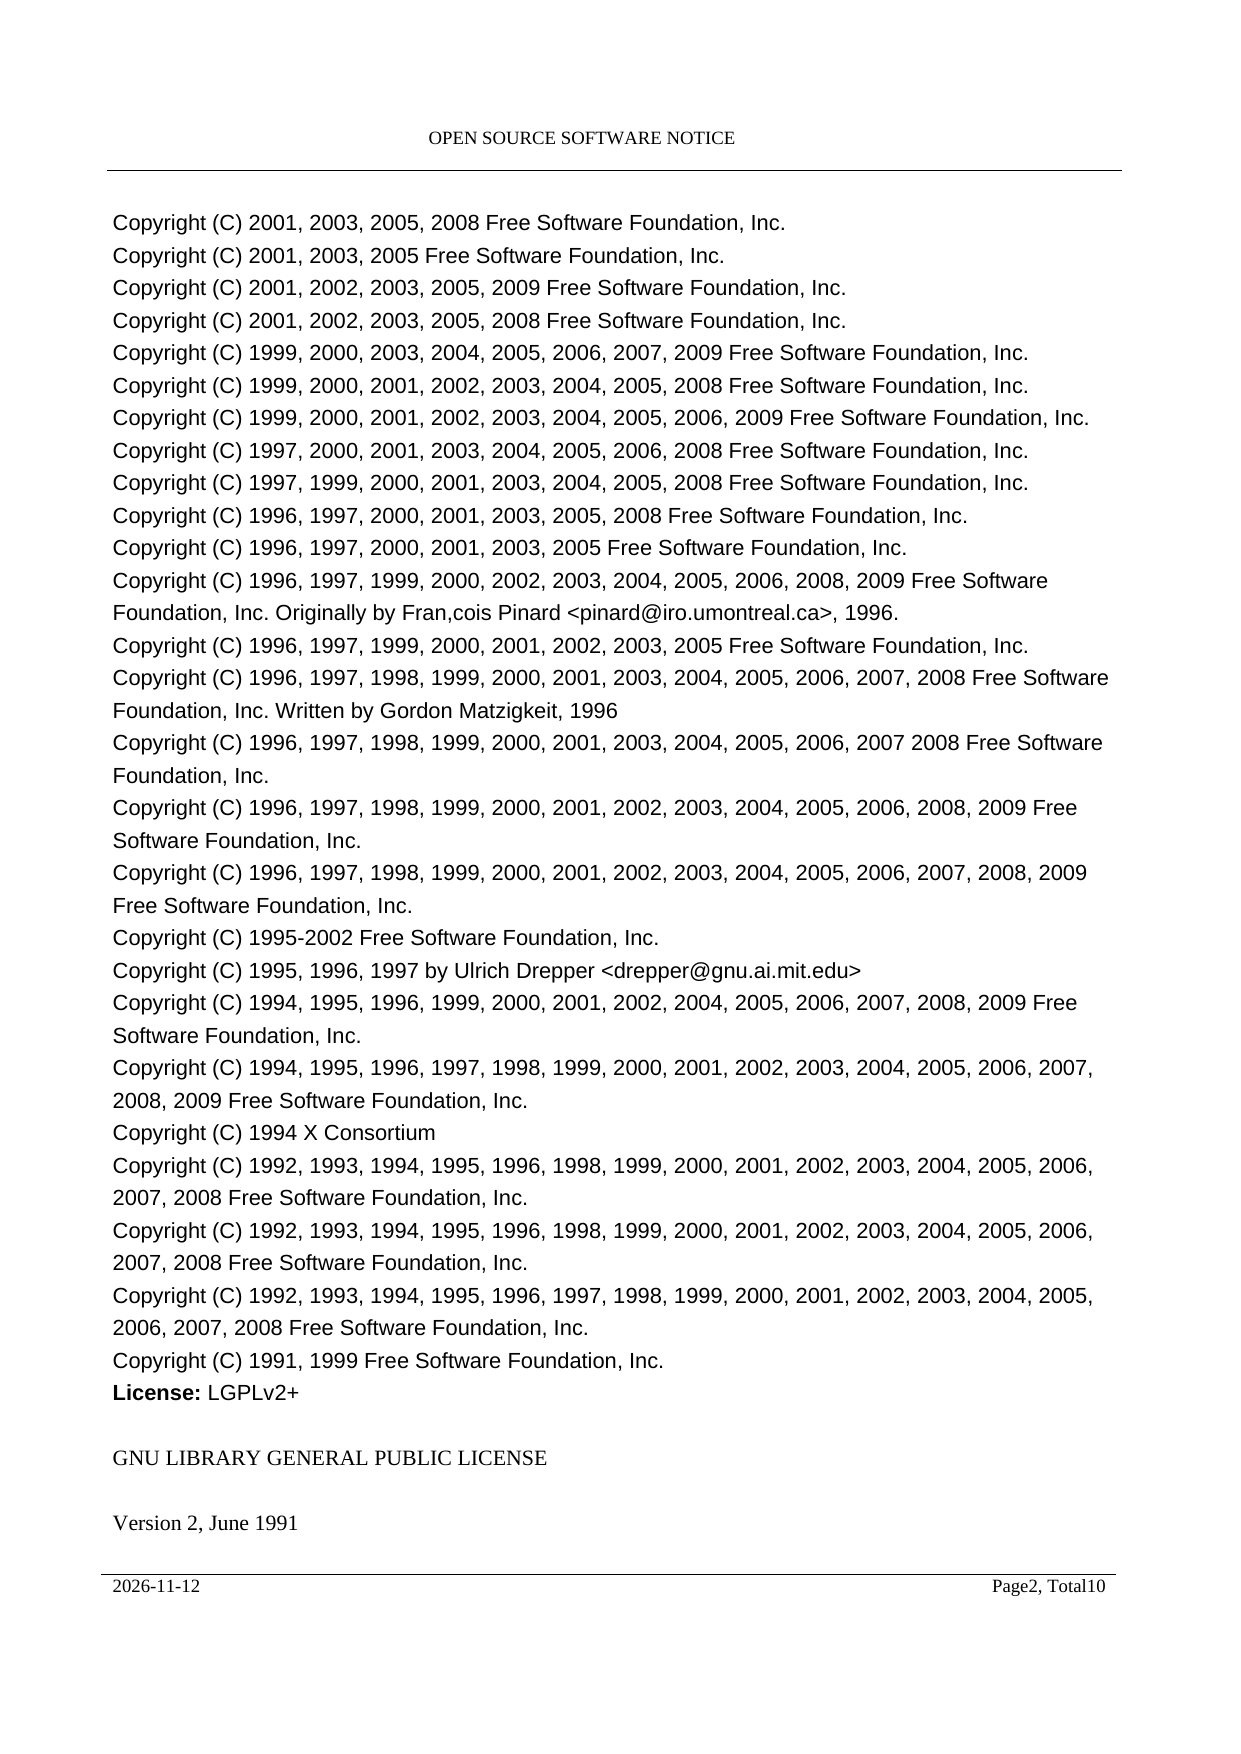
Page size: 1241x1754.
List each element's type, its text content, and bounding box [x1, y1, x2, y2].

text Copyright (C) 1992, 1993, 1994, 1995, 1996, 1998, 1999, 2000, 2001, 2002, 2003, 2004, 2005, 2006, 2007, 2008 Free Software Foundation, Inc. [112, 1214, 1128, 1279]
text Copyright (C) 1991, 1999 Free Software Foundation, Inc. [112, 1344, 1128, 1376]
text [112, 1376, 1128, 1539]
text Copyright (C) 1996, 1997, 2000, 2001, 2003, 2005 Free Software Foundation, Inc. [112, 531, 1128, 564]
text Copyright (C) 2001, 2002, 2003, 2005, 2008 Free Software Foundation, Inc. [112, 304, 1128, 336]
text Copyright (C) 1996, 1997, 1998, 1999, 2000, 2001, 2003, 2004, 2005, 2006, 2007 2008 Free Software Foundation, Inc. [112, 726, 1128, 791]
text Copyright (C) 1997, 2000, 2001, 2003, 2004, 2005, 2006, 2008 Free Software Foundation, Inc. [112, 434, 1128, 466]
text Copyright (C) 1999, 2000, 2001, 2002, 2003, 2004, 2005, 2008 Free Software Foundation, Inc. [112, 369, 1128, 401]
text Copyright (C) 1999, 2000, 2003, 2004, 2005, 2006, 2007, 2009 Free Software Foundation, Inc. [112, 336, 1128, 369]
text Copyright (C) 1997, 1999, 2000, 2001, 2003, 2004, 2005, 2008 Free Software Foundation, Inc. [112, 466, 1128, 499]
text Copyright (C) 1995-2002 Free Software Foundation, Inc. [112, 921, 1128, 954]
text Copyright (C) 1994 X Consortium [112, 1116, 1128, 1149]
text Copyright (C) 1996, 1997, 1999, 2000, 2001, 2002, 2003, 2005 Free Software Foundation, Inc. [112, 629, 1128, 661]
text Copyright (C) 2001, 2003, 2005, 2008 Free Software Foundation, Inc. [112, 206, 1128, 239]
text Copyright (C) 1992, 1993, 1994, 1995, 1996, 1997, 1998, 1999, 2000, 2001, 2002, 2003, 2004, 2005, 2006, 2007, 2008 Free Software Foundation, Inc. [112, 1279, 1128, 1344]
text Copyright (C) 1996, 1997, 1998, 1999, 2000, 2001, 2003, 2004, 2005, 2006, 2007, 2008 Free Software Foundation, Inc. Written by Gordon Matzigkeit, 1996 [112, 661, 1128, 726]
text Copyright (C) 1994, 1995, 1996, 1997, 1998, 1999, 2000, 2001, 2002, 2003, 2004, 2005, 2006, 2007, 2008, 2009 Free Software Foundation, Inc. [112, 1051, 1128, 1116]
text Copyright (C) 1996, 1997, 1999, 2000, 2002, 2003, 2004, 2005, 2006, 2008, 2009 Free Software Foundation, Inc. Originally by Fran,cois Pinard <pinard@iro.umontreal.ca>, 1996. [112, 564, 1128, 629]
text Copyright (C) 1996, 1997, 1998, 1999, 2000, 2001, 2002, 2003, 2004, 2005, 2006, 2007, 2008, 2009 Free Software Foundation, Inc. [112, 856, 1128, 921]
text Copyright (C) 1996, 1997, 1998, 1999, 2000, 2001, 2002, 2003, 2004, 2005, 2006, 2008, 2009 Free Software Foundation, Inc. [112, 791, 1128, 856]
text Copyright (C) 1996, 1997, 2000, 2001, 2003, 2005, 2008 Free Software Foundation, Inc. [112, 499, 1128, 531]
text Copyright (C) 2001, 2002, 2003, 2005, 2009 Free Software Foundation, Inc. [112, 271, 1128, 304]
text Copyright (C) 1999, 2000, 2001, 2002, 2003, 2004, 2005, 2006, 2009 Free Software Foundation, Inc. [112, 401, 1128, 434]
text Copyright (C) 1994, 1995, 1996, 1999, 2000, 2001, 2002, 2004, 2005, 2006, 2007, 2008, 2009 Free Software Foundation, Inc. [112, 986, 1128, 1051]
text Copyright (C) 1992, 1993, 1994, 1995, 1996, 1998, 1999, 2000, 2001, 2002, 2003, 2004, 2005, 2006, 2007, 2008 Free Software Foundation, Inc. [112, 1149, 1128, 1214]
text Copyright (C) 2001, 2003, 2005 Free Software Foundation, Inc. [112, 239, 1128, 271]
text Copyright (C) 1995, 1996, 1997 by Ulrich Drepper <drepper@gnu.ai.mit.edu> [112, 954, 1128, 986]
